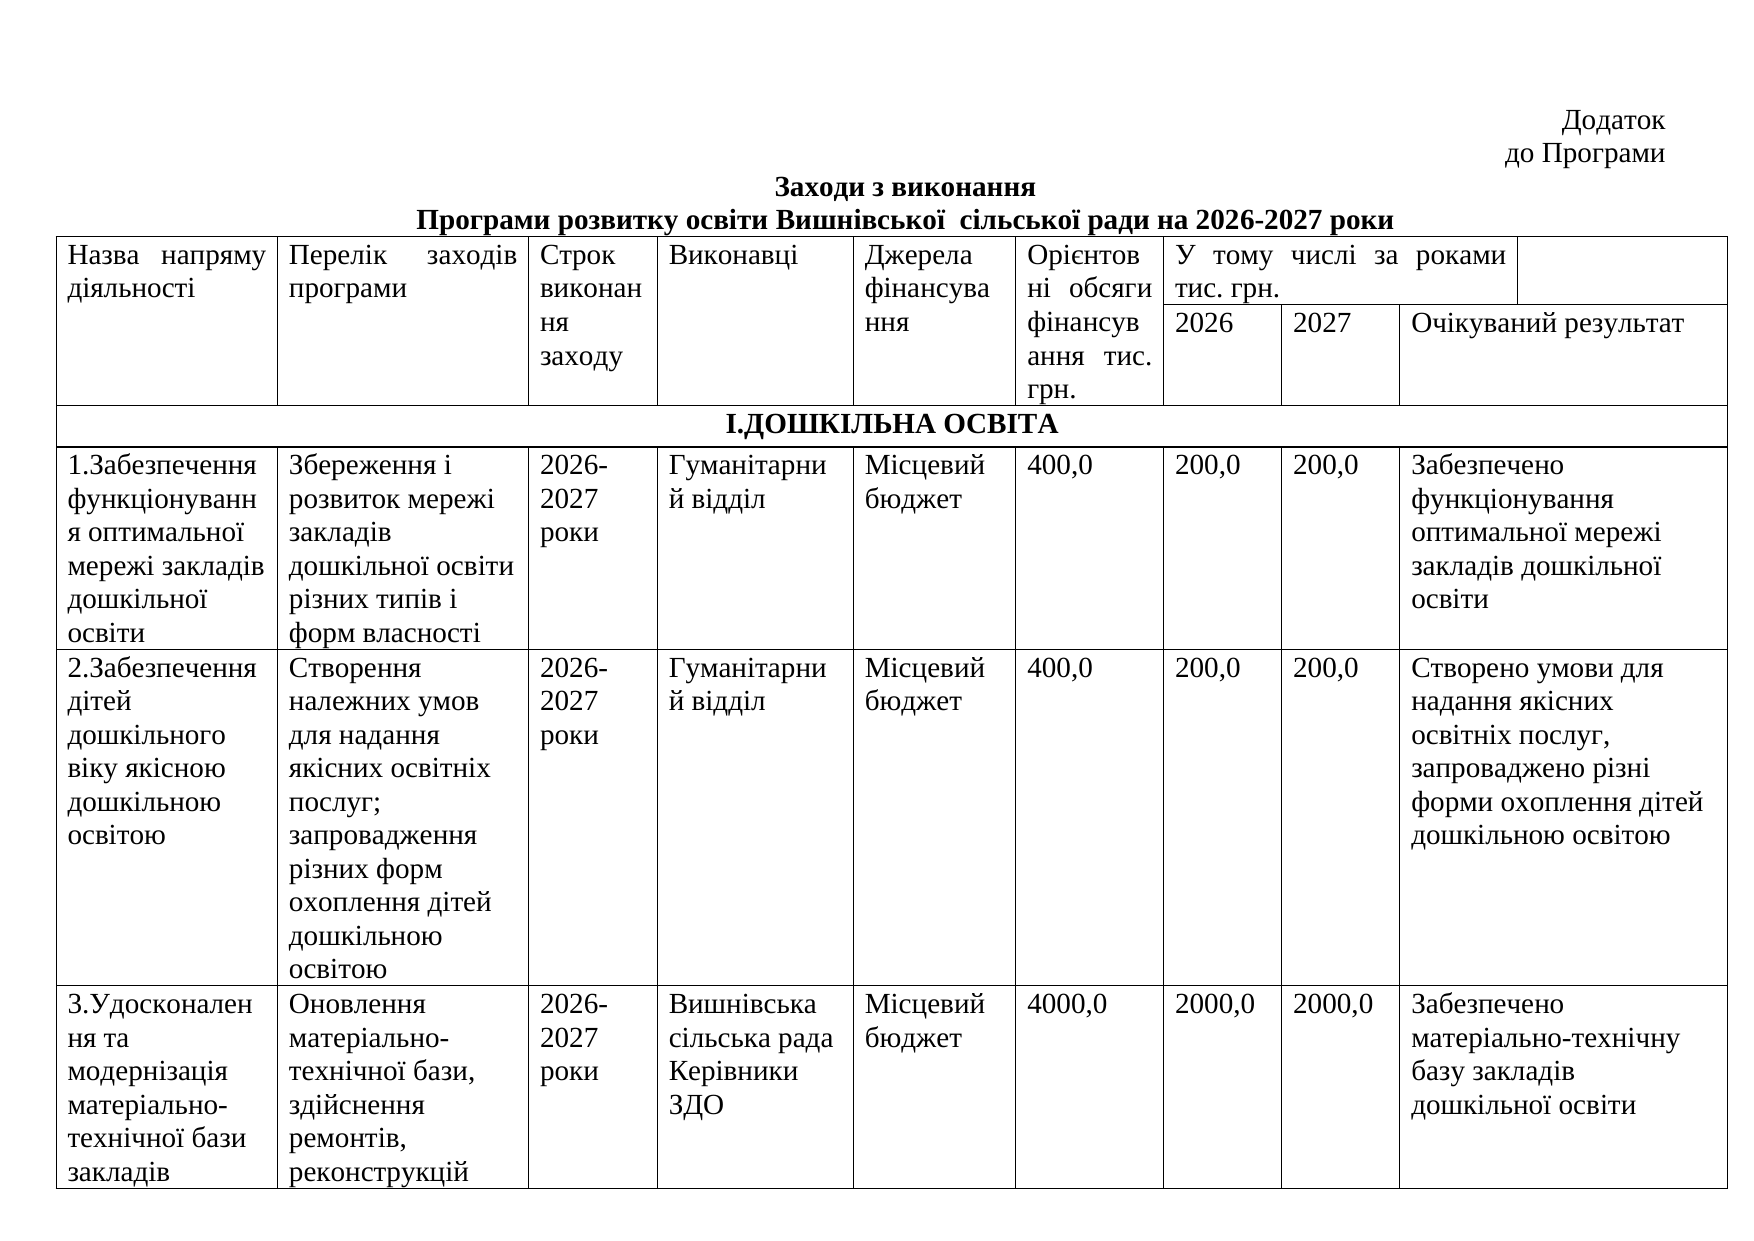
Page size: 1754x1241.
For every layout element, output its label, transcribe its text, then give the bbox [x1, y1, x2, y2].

table_cell Гуманітарний відділ [658, 448, 853, 649]
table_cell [57, 986, 277, 1187]
table_header [1518, 237, 1727, 304]
table_cell Гуманітарний відділ [658, 650, 853, 985]
table_cell 200,0 [1164, 650, 1281, 985]
text Програми розвитку освіти Вишнівської сільської ради на 2026-2027 роки [89, 202, 1665, 236]
table_cell 2.Забезпечення дітей дошкільного віку якісною дошкільною освітою [57, 650, 277, 985]
table_header Виконавці [658, 237, 853, 405]
table_cell 200,0 [1282, 448, 1399, 649]
table_cell Збереження і розвиток мережі закладів дошкільної освіти різних типів і форм власності [278, 448, 528, 649]
table_header Орієнтовні обсяги фінансування тис. грн. [1016, 237, 1163, 405]
table_cell 2026-2027 роки [529, 650, 657, 985]
table_cell Місцевий бюджет [854, 448, 1015, 649]
text до Програми [89, 135, 1665, 169]
table_cell Місцевий бюджет [854, 650, 1015, 985]
table_cell Створено умови для надання якісних освітніх послуг, запроваджено різні форми охоплення дітей дошкільною освітою [1400, 650, 1727, 985]
text Додаток [89, 102, 1665, 135]
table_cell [278, 986, 528, 1187]
table_header Перелік заходів програми [278, 237, 528, 405]
table_cell 400,0 [1016, 448, 1163, 649]
table_header Строк виконання заходу [529, 237, 657, 405]
table_cell 2026 [1164, 305, 1281, 405]
table_cell Очікуваний результат [1400, 305, 1727, 405]
table_cell 200,0 [1164, 448, 1281, 649]
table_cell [658, 986, 853, 1187]
table_cell 2000,0 [1164, 986, 1281, 1187]
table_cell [1400, 986, 1727, 1187]
table_cell Забезпечено функціонування оптимальної мережі закладів дошкільної освіти [1400, 448, 1727, 649]
table_header У тому числі за роками тис. грн. [1164, 237, 1517, 304]
table_cell 4000,0 [1016, 986, 1163, 1187]
text Заходи з виконання [89, 169, 1665, 202]
table_cell 2027 [1282, 305, 1399, 405]
table_header Джерела фінансування [854, 237, 1015, 405]
table_cell 400,0 [1016, 650, 1163, 985]
table_cell Створення належних умов для надання якісних освітніх послуг; запровадження різних форм охоплення дітей дошкільною освітою [278, 650, 528, 985]
table_cell 2000,0 [1282, 986, 1399, 1187]
table_cell 1.Забезпечення функціонування оптимальної мережі закладів дошкільної освіти [57, 448, 277, 649]
table_cell 2026-2027 роки [529, 986, 657, 1187]
table_cell 2026-2027 роки [529, 448, 657, 649]
table_cell 200,0 [1282, 650, 1399, 985]
table_cell Місцевий бюджет [854, 986, 1015, 1187]
table_header Назва напряму діяльності [57, 237, 277, 405]
table_cell І.ДОШКІЛЬНА ОСВІТА [57, 406, 1727, 446]
